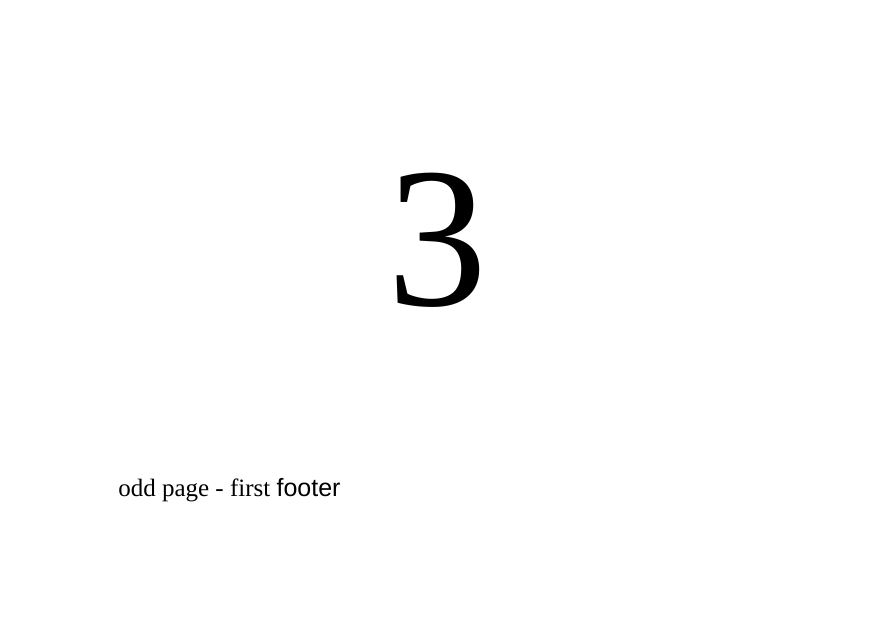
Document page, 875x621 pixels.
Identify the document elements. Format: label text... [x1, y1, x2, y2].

text 3 [118, 118, 756, 348]
